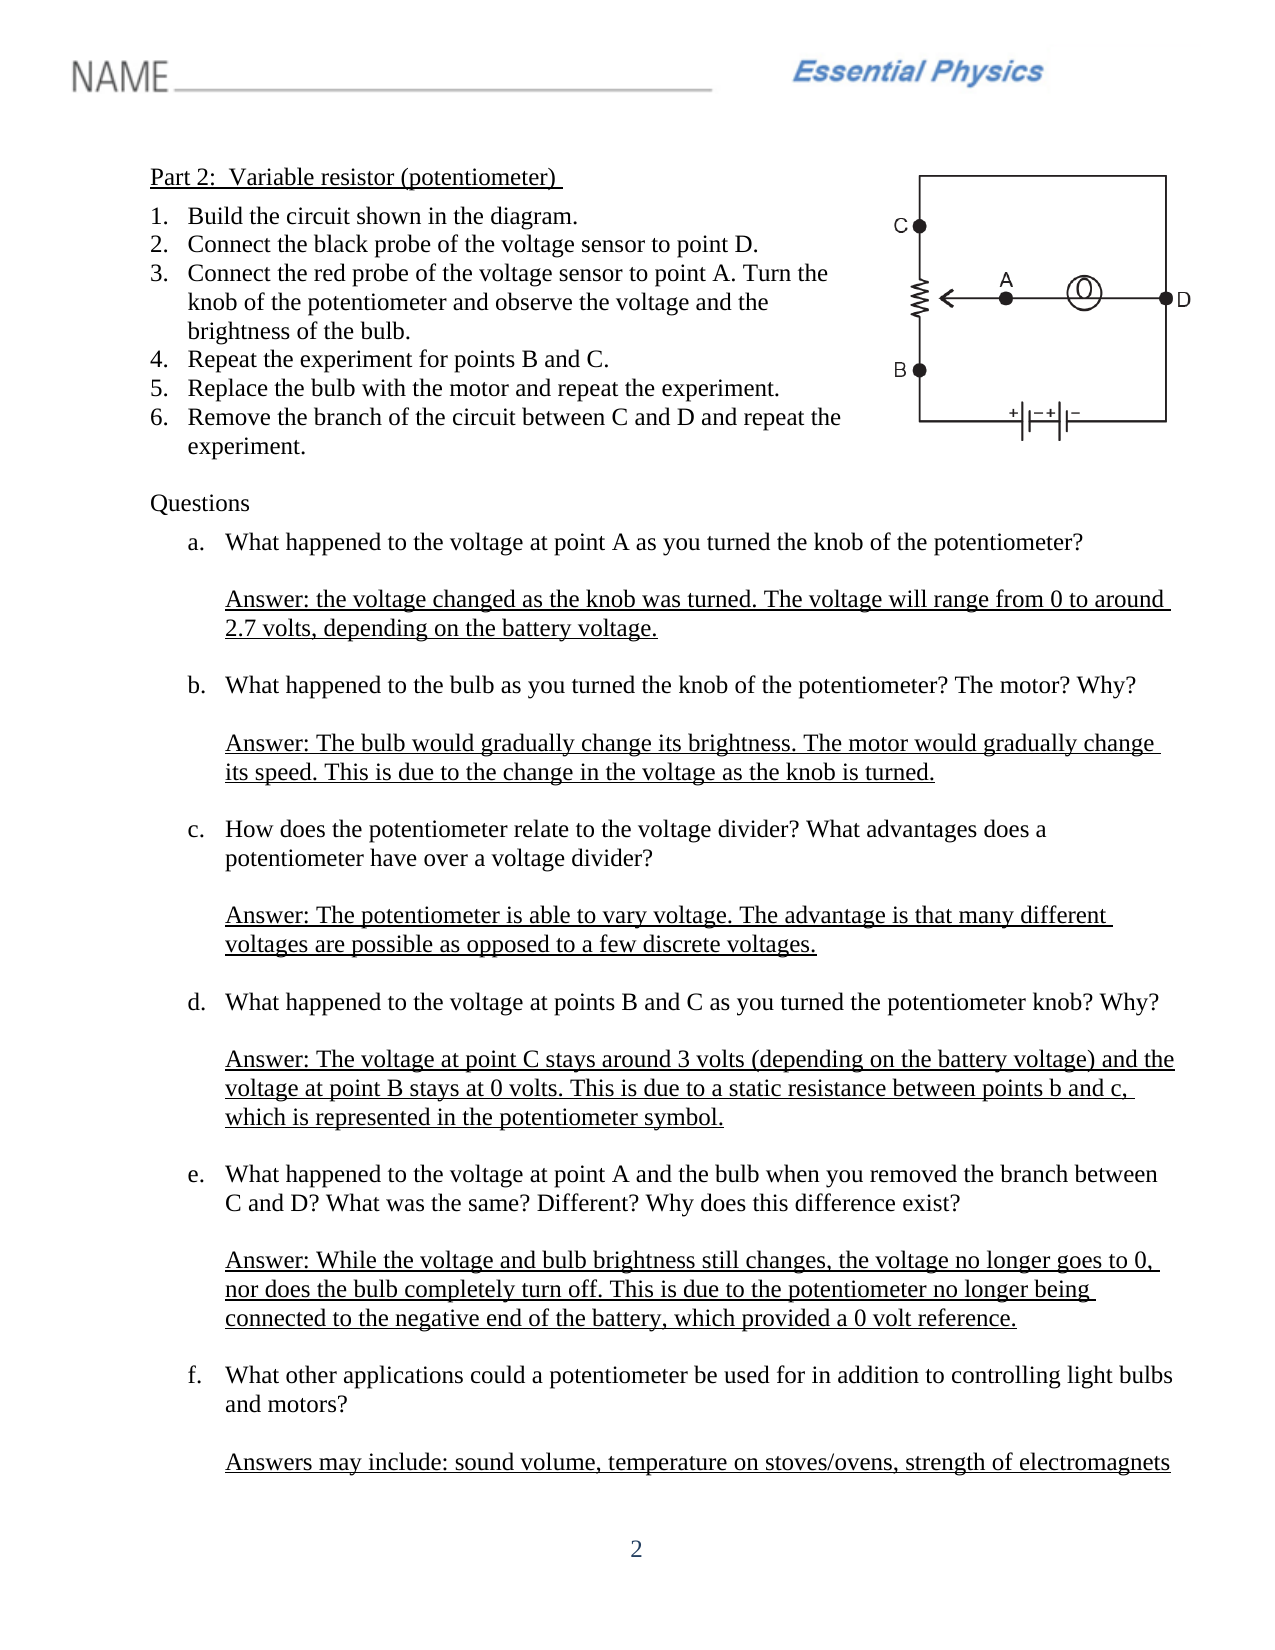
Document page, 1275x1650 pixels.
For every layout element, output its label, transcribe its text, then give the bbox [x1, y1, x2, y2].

list Repeat the experiment for points B and C. [150, 344, 889, 373]
list What happened to the voltage at points B and C as you turned the potentiometer knob? Why? [187, 987, 1181, 1015]
picture [889, 169, 1194, 447]
list Connect the black probe of the voltage sensor to point D. [150, 229, 889, 258]
list What other applications could a potentiometer be used for in addition to controlling light bulbs and motors? [187, 1360, 1181, 1418]
list Replace the bulb with the motor and repeat the experiment. [150, 373, 889, 402]
text Part 2: Variable resistor (potentiometer) [150, 162, 1181, 191]
list What happened to the bulb as you turned the knob of the potentiometer? The motor? Why? [187, 670, 1181, 699]
text Answer: The bulb would gradually change its brightness. The motor would gradually change its speed. This is due to the change in the voltage as the knob is turned. [225, 728, 1181, 785]
picture [0, 30, 1275, 105]
list Remove the branch of the circuit between C and D and repeat the experiment. [150, 402, 1181, 459]
list Build the circuit shown in the diagram. [150, 201, 889, 229]
text Answer: the voltage changed as the knob was turned. The voltage will range from 0 to around 2.7 volts, depending on the battery voltage. [225, 584, 1181, 642]
list What happened to the voltage at point A as you turned the knob of the potentiometer? [187, 527, 1181, 555]
text Answer: The voltage at point C stays around 3 volts (depending on the battery voltage) and the voltage at point B stays at 0 volts. This is due to a static resistance between points b and c, which is represented in the potentiometer symbol. [225, 1044, 1181, 1130]
text Answer: The potentiometer is able to vary voltage. The advantage is that many different voltages are possible as opposed to a few discrete voltages. [225, 900, 1181, 958]
text Questions [150, 488, 1181, 517]
list Connect the red probe of the voltage sensor to point A. Turn the knob of the potentiometer and observe the voltage and the brightness of the bulb. [150, 258, 889, 344]
text Answers may include: sound volume, temperature on stoves/ovens, strength of electromagnets [225, 1447, 1181, 1475]
text Answer: While the voltage and bulb brightness still changes, the voltage no longer goes to 0, nor does the bulb completely turn off. This is due to the potentiometer no longer being connected to the negative end of the battery, which provided a 0 volt reference. [225, 1245, 1181, 1332]
list How does the potentiometer relate to the voltage divider? What advantages does a potentiometer have over a voltage divider? [187, 814, 1181, 872]
list What happened to the voltage at point A and the bulb when you removed the branch between C and D? What was the same? Different? Why does this difference exist? [187, 1159, 1181, 1217]
